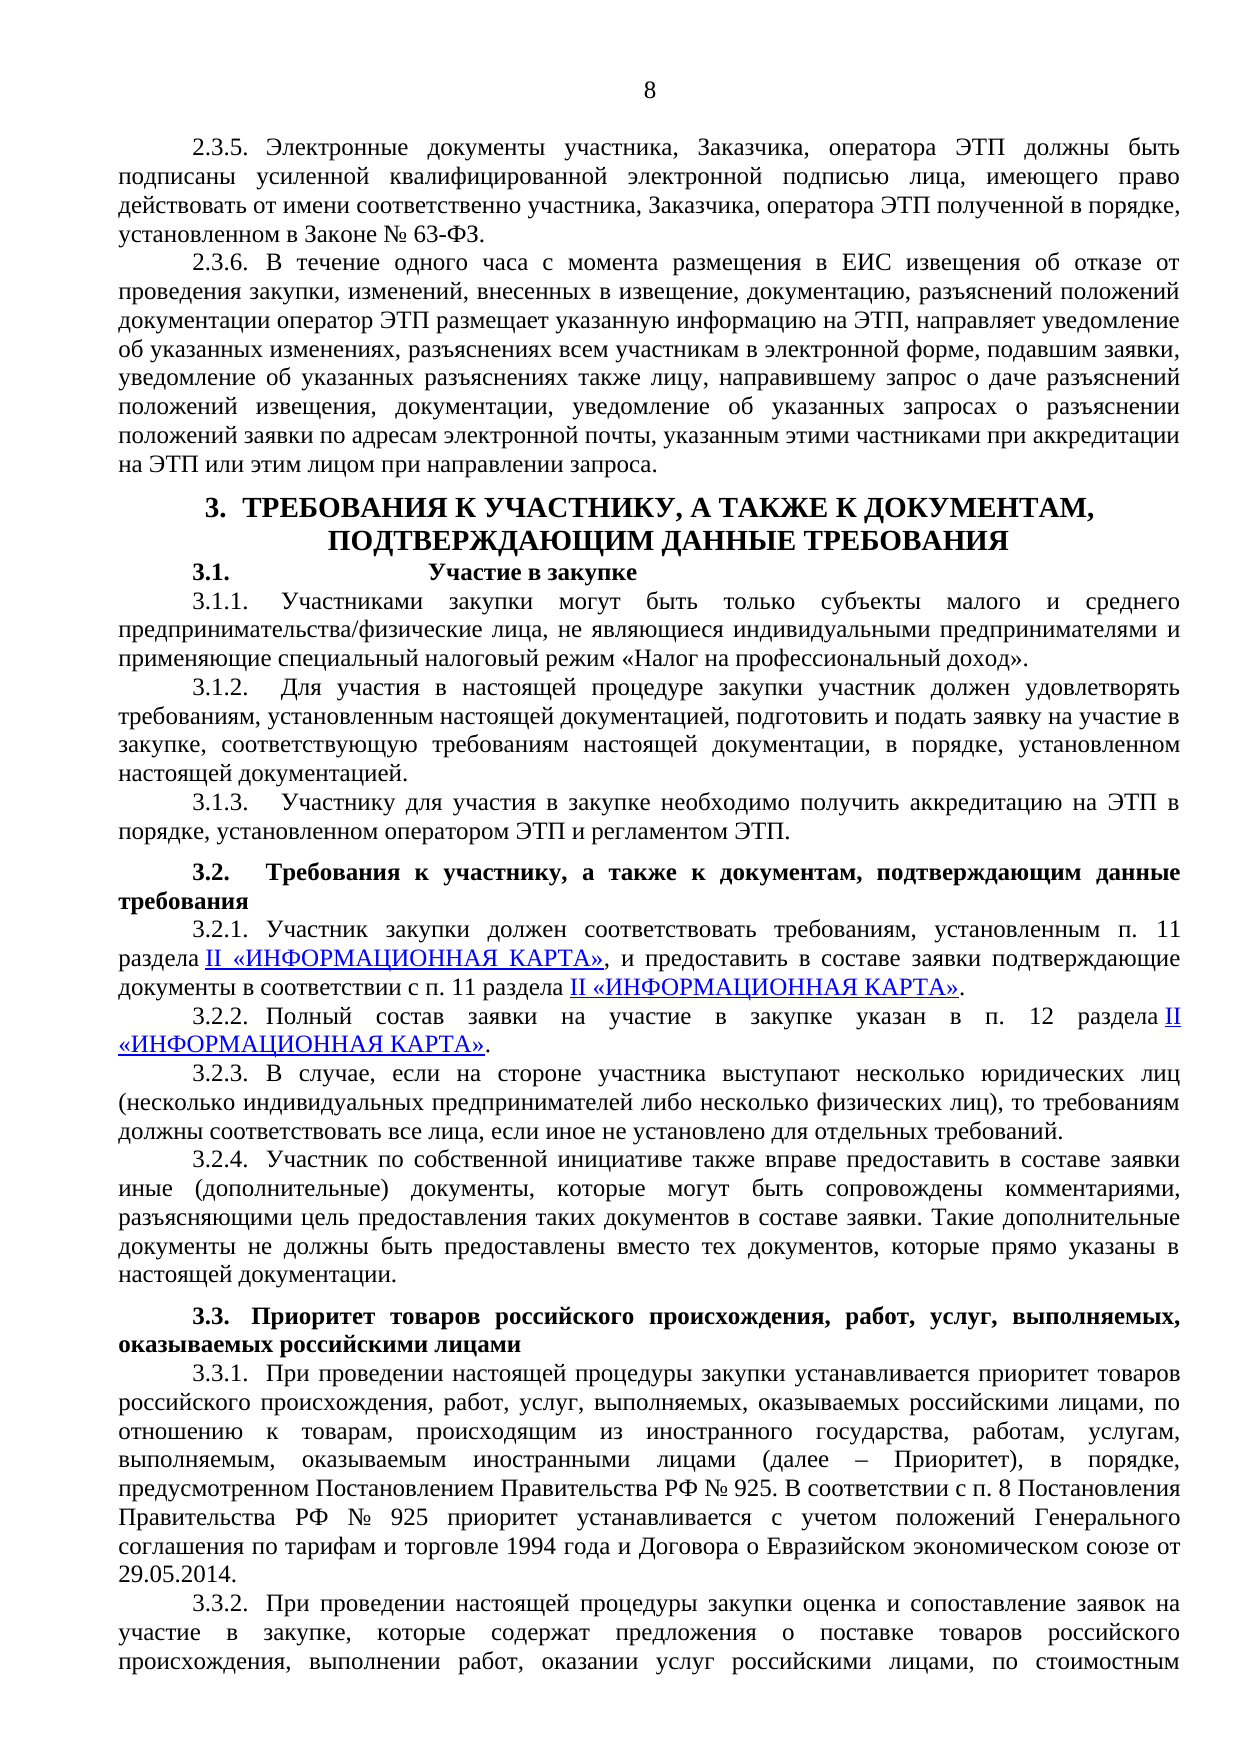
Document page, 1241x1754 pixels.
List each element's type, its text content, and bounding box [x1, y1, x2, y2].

list Участник по собственной инициативе также вправе предоставить в составе заявки иные (дополнительные) документы, которые могут быть сопровождены комментариями, разъясняющими цель предоставления таких документов в составе заявки. Такие дополнительные документы не должны быть предоставлены вместо тех документов, которые прямо указаны в настоящей документации. [118, 1144, 1181, 1288]
list В случае, если на стороне участника выступают несколько юридических лиц (несколько индивидуальных предпринимателей либо несколько физических лиц), то требованиям должны соответствовать все лица, если иное не установлено для отдельных требований. [118, 1058, 1181, 1144]
list Приоритет товаров российского происхождения, работ, услуг, выполняемых, оказываемых российскими лицами [118, 1301, 1181, 1358]
list Для участия в настоящей процедуре закупки участник должен удовлетворять требованиям, установленным настоящей документацией, подготовить и подать заявку на участие в закупке, соответствующую требованиям настоящей документации, в порядке, установленном настоящей документацией. [118, 672, 1181, 787]
list Участнику для участия в закупке необходимо получить аккредитацию на ЭТП в порядке, установленном оператором ЭТП и регламентом ЭТП. [118, 787, 1181, 844]
list Полный состав заявки на участие в закупке указан в п. 12 раздела II «ИНФОРМАЦИОННАЯ КАРТА». [118, 1001, 1181, 1058]
list Участниками закупки могут быть только субъекты малого и среднего предпринимательства/физические лица, не являющиеся индивидуальными предпринимателями и применяющие специальный налоговый режим «Налог на профессиональный доход». [118, 586, 1181, 672]
list При проведении настоящей процедуры закупки устанавливается приоритет товаров российского происхождения, работ, услуг, выполняемых, оказываемых российскими лицами, по отношению к товарам, происходящим из иностранного государства, работам, услугам, выполняемым, оказываемым иностранными лицами (далее – Приоритет), в порядке, предусмотренном Постановлением Правительства РФ № 925. В соответствии с п. 8 Постановления Правительства РФ № 925 приоритет устанавливается с учетом положений Генерального соглашения по тарифам и торговле 1994 года и Договора о Евразийском экономическом союзе от 29.05.2014. [118, 1358, 1181, 1588]
list Электронные документы участника, Заказчика, оператора ЭТП должны быть подписаны усиленной квалифицированной электронной подписью лица, имеющего право действовать от имени соответственно участника, Заказчика, оператора ЭТП полученной в порядке, установленном в Законе № 63-ФЗ. [118, 132, 1181, 247]
list Участие в закупке [192, 557, 1181, 586]
list ТРЕБОВАНИЯ К УЧАСТНИКУ, А ТАКЖЕ К ДОКУМЕНТАМ, ПОДТВЕРЖДАЮЩИМ ДАННЫЕ ТРЕБОВАНИЯ [118, 490, 1181, 557]
list В течение одного часа с момента размещения в ЕИС извещения об отказе от проведения закупки, изменений, внесенных в извещение, документацию, разъяснений положений документации оператор ЭТП размещает указанную информацию на ЭТП, направляет уведомление об указанных изменениях, разъяснениях всем участникам в электронной форме, подавшим заявки, уведомление об указанных разъяснениях также лицу, направившему запрос о даче разъяснений положений извещения, документации, уведомление об указанных запросах о разъяснении положений заявки по адресам электронной почты, указанным этими частниками при аккредитации на ЭТП или этим лицом при направлении запроса. [118, 247, 1181, 477]
list Требования к участнику, а также к документам, подтверждающим данные требования [118, 857, 1181, 914]
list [118, 1588, 1181, 1674]
list Участник закупки должен соответствовать требованиям, установленным п. 11 раздела II «ИНФОРМАЦИОННАЯ КАРТА», и предоставить в составе заявки подтверждающие документы в соответствии с п. 11 раздела II «ИНФОРМАЦИОННАЯ КАРТА». [118, 914, 1181, 1001]
